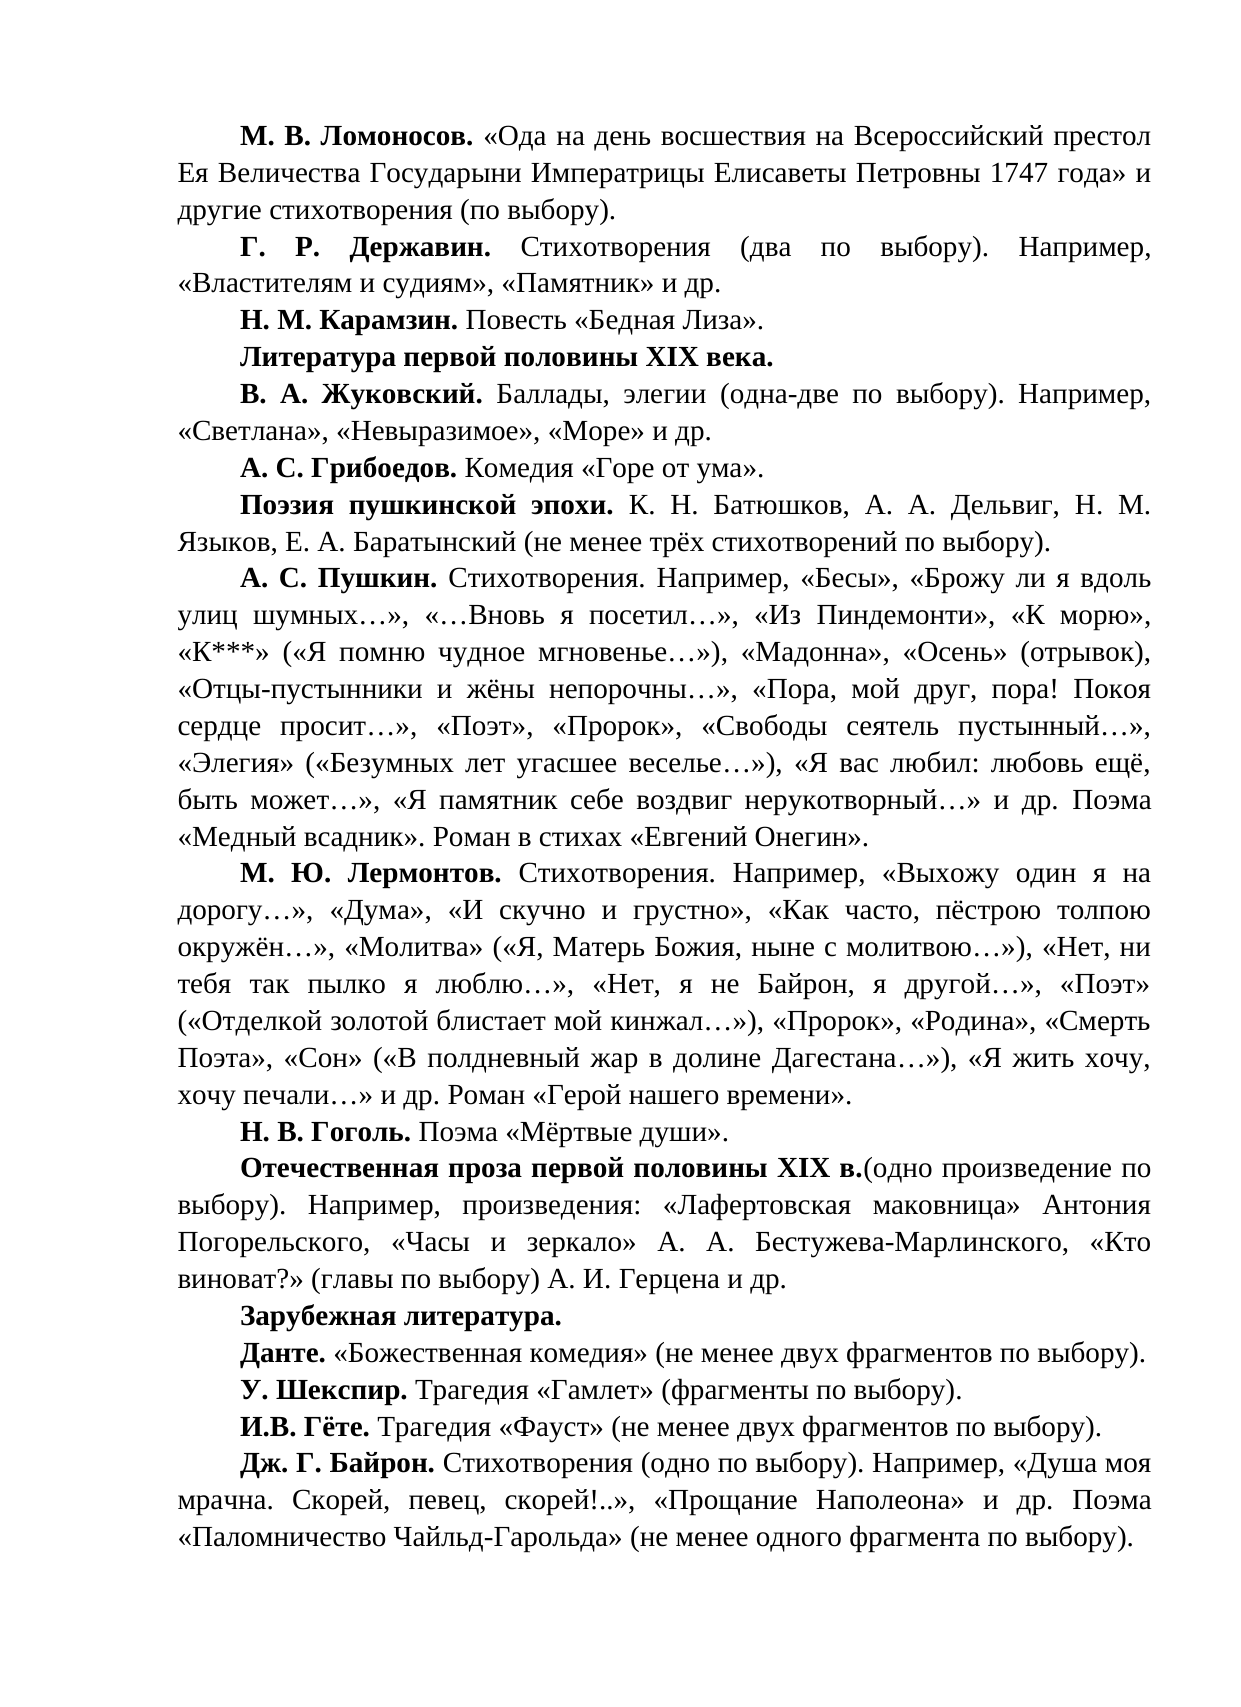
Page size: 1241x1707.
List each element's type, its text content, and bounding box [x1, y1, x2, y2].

text Поэзия пушкинской эпохи. К. Н. Батюшков, А. А. Дельвиг, Н. М. Языков, Е. А. Баратынский (не менее трёх стихотворений по выбору). [177, 487, 1152, 557]
text И.В. Гёте. Трагедия «Фауст» (не менее двух фрагментов по выбору). [177, 1409, 1152, 1442]
text Отечественная проза первой половины XIX в.(одно произведение по выбору). Например, произведения: «Лафертовская маковница» Антония Погорельского, «Часы и зеркало» А. А. Бестужева-Марлинского, «Кто виноват?» (главы по выбору) А. И. Герцена и др. [177, 1151, 1152, 1295]
text Н. М. Карамзин. Повесть «Бедная Лиза». [177, 302, 1152, 336]
text Г. Р. Державин. Стихотворения (два по выбору). Например, «Властителям и судиям», «Памятник» и др. [177, 229, 1152, 299]
text М. В. Ломоносов. «Ода на день восшествия на Всероссийский престол Ея Величества Государыни Императрицы Елисаветы Петровны 1747 года» и другие стихотворения (по выбору). [177, 118, 1152, 225]
text В. А. Жуковский. Баллады, элегии (одна-две по выбору). Например, «Светлана», «Невыразимое», «Море» и др. [177, 376, 1152, 447]
text Дж. Г. Байрон. Стихотворения (одно по выбору). Например, «Душа моя мрачна. Скорей, певец, скорей!..», «Прощание Наполеона» и др. Поэма «Паломничество Чайльд-Гарольда» (не менее одного фрагмента по выбору). [177, 1446, 1152, 1553]
text Литература первой половины XIX века. [177, 339, 1152, 373]
text Данте. «Божественная комедия» (не менее двух фрагментов по выбору). [177, 1335, 1152, 1368]
text У. Шекспир. Трагедия «Гамлет» (фрагменты по выбору). [177, 1372, 1152, 1405]
text М. Ю. Лермонтов. Стихотворения. Например, «Выхожу один я на дорогу…», «Дума», «И скучно и грустно», «Как часто, пёстрою толпою окружён…», «Молитва» («Я, Матерь Божия, ныне с молитвою…»), «Нет, ни тебя так пылко я люблю…», «Нет, я не Байрон, я другой…», «Поэт» («Отделкой золотой блистает мой кинжал…»), «Пророк», «Родина», «Смерть Поэта», «Сон» («В полдневный жар в долине Дагестана…»), «Я жить хочу, хочу печали…» и др. Роман «Герой нашего времени». [177, 856, 1152, 1110]
text Зарубежная литература. [177, 1298, 1152, 1332]
text А. С. Пушкин. Стихотворения. Например, «Бесы», «Брожу ли я вдоль улиц шумных…», «…Вновь я посетил…», «Из Пиндемонти», «К морю», «К***» («Я помню чудное мгновенье…»), «Мадонна», «Осень» (отрывок), «Отцы-пустынники и жёны непорочны…», «Пора, мой друг, пора! Покоя сердце просит…», «Поэт», «Пророк», «Свободы сеятель пустынный…», «Элегия» («Безумных лет угасшее веселье…»), «Я вас любил: любовь ещё, быть может…», «Я памятник себе воздвиг нерукотворный…» и др. Поэма «Медный всадник». Роман в стихах «Евгений Онегин». [177, 561, 1152, 852]
text Н. В. Гоголь. Поэма «Мёртвые души». [177, 1114, 1152, 1147]
text А. С. Грибоедов. Комедия «Горе от ума». [177, 450, 1152, 483]
